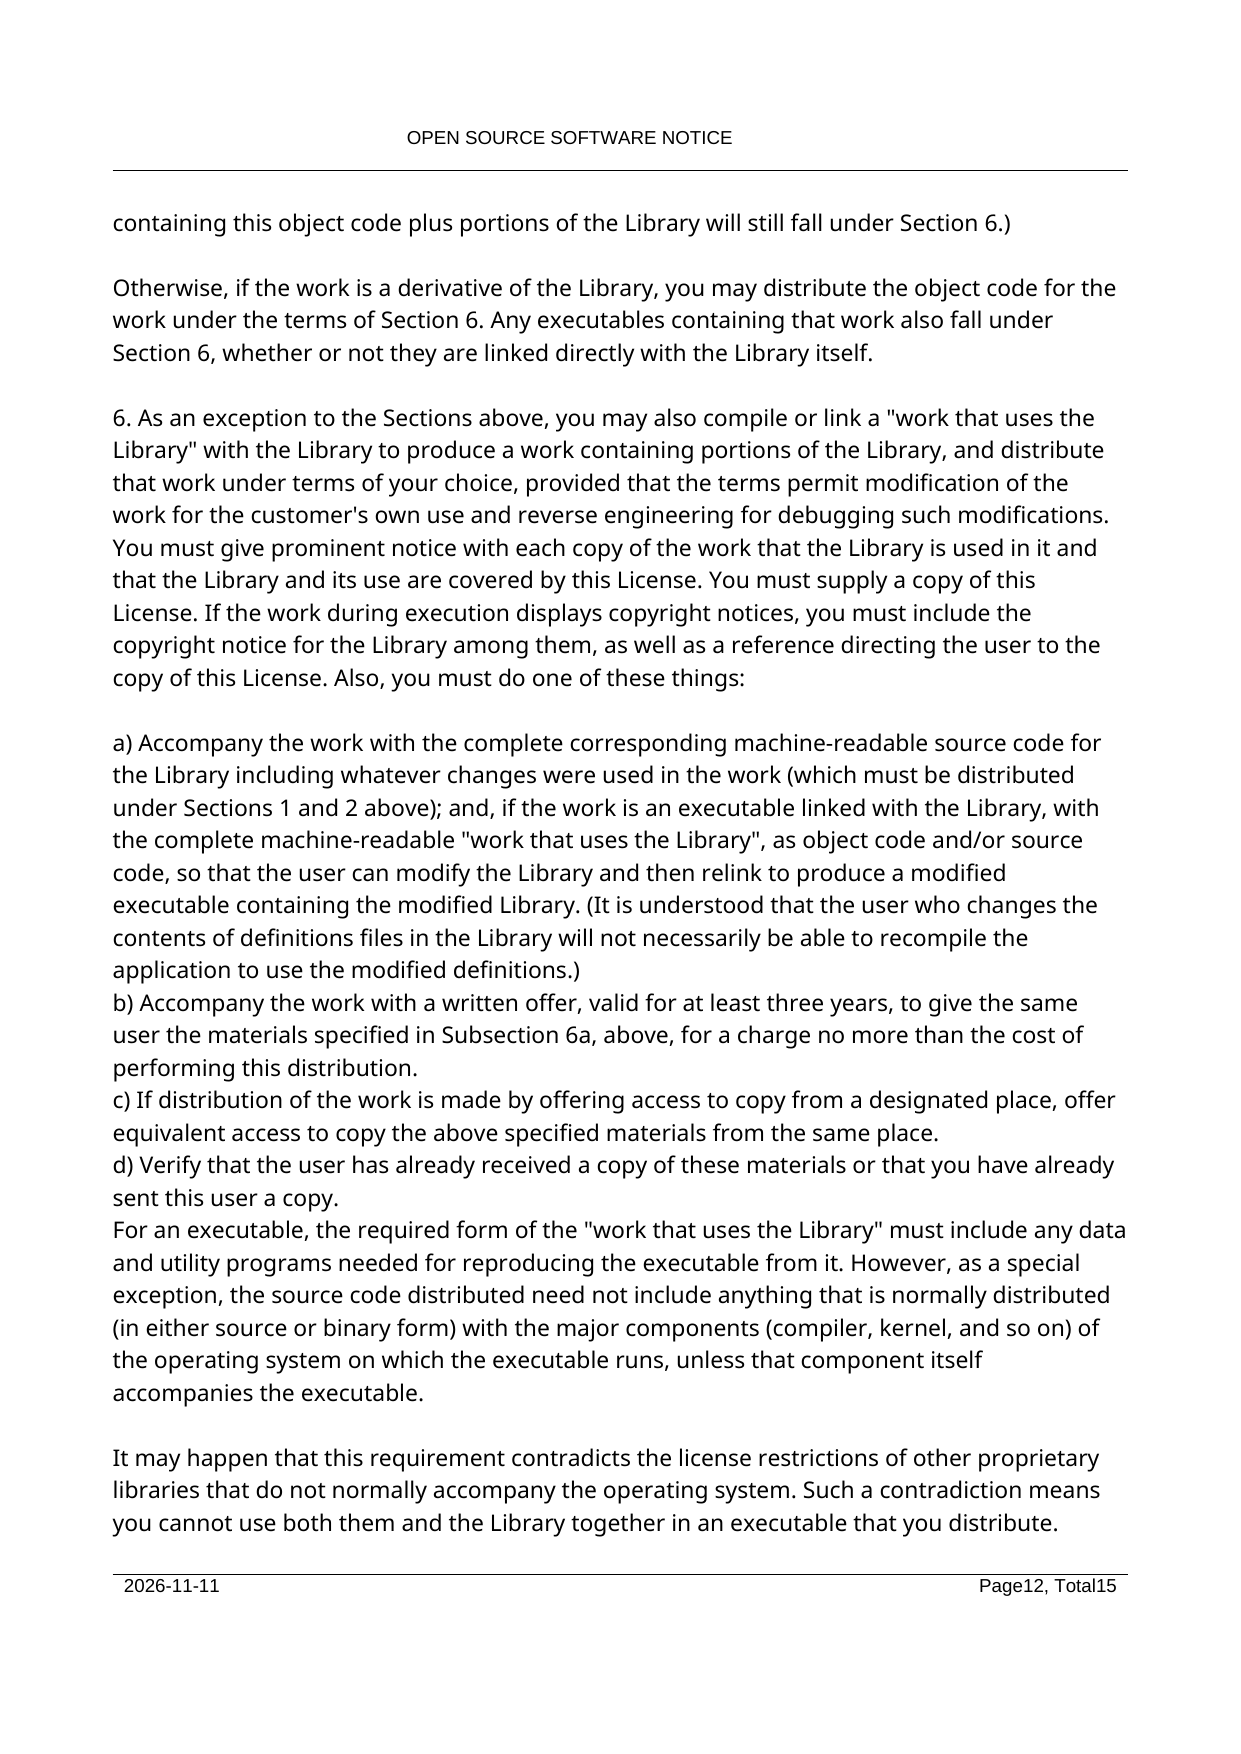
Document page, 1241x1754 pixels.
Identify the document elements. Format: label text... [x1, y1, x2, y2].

text b) Accompany the work with a written offer, valid for at least three years, to give the same user the materials specified in Subsection 6a, above, for a charge no more than the cost of performing this distribution. [112, 986, 1128, 1084]
text You must give prominent notice with each copy of the work that the Library is used in it and that the Library and its use are covered by this License. You must supply a copy of this License. If the work during execution displays copyright notices, you must include the copyright notice for the Library among them, as well as a reference directing the user to the copy of this License. Also, you must do one of these things: [112, 531, 1128, 694]
text It may happen that this requirement contradicts the license restrictions of other proprietary libraries that do not normally accompany the operating system. Such a contradiction means you cannot use both them and the Library together in an executable that you distribute. [112, 1441, 1128, 1539]
text a) Accompany the work with the complete corresponding machine-readable source code for the Library including whatever changes were used in the work (which must be distributed under Sections 1 and 2 above); and, if the work is an executable linked with the Library, with the complete machine-readable "work that uses the Library", as object code and/or source code, so that the user can modify the Library and then relink to produce a modified executable containing the modified Library. (It is understood that the user who changes the contents of definitions files in the Library will not necessarily be able to recompile the application to use the modified definitions.) [112, 726, 1128, 986]
text For an executable, the required form of the "work that uses the Library" must include any data and utility programs needed for reproducing the executable from it. However, as a special exception, the source code distributed need not include anything that is normally distributed (in either source or binary form) with the major components (compiler, kernel, and so on) of the operating system on which the executable runs, unless that component itself accompanies the executable. [112, 1214, 1128, 1409]
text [112, 206, 1128, 239]
text c) If distribution of the work is made by offering access to copy from a designated place, offer equivalent access to copy the above specified materials from the same place. [112, 1084, 1128, 1149]
text 6. As an exception to the Sections above, you may also compile or link a "work that uses the Library" with the Library to produce a work containing portions of the Library, and distribute that work under terms of your choice, provided that the terms permit modification of the work for the customer's own use and reverse engineering for debugging such modifications. [112, 401, 1128, 531]
text d) Verify that the user has already received a copy of these materials or that you have already sent this user a copy. [112, 1149, 1128, 1214]
text Otherwise, if the work is a derivative of the Library, you may distribute the object code for the work under the terms of Section 6. Any executables containing that work also fall under Section 6, whether or not they are linked directly with the Library itself. [112, 271, 1128, 369]
